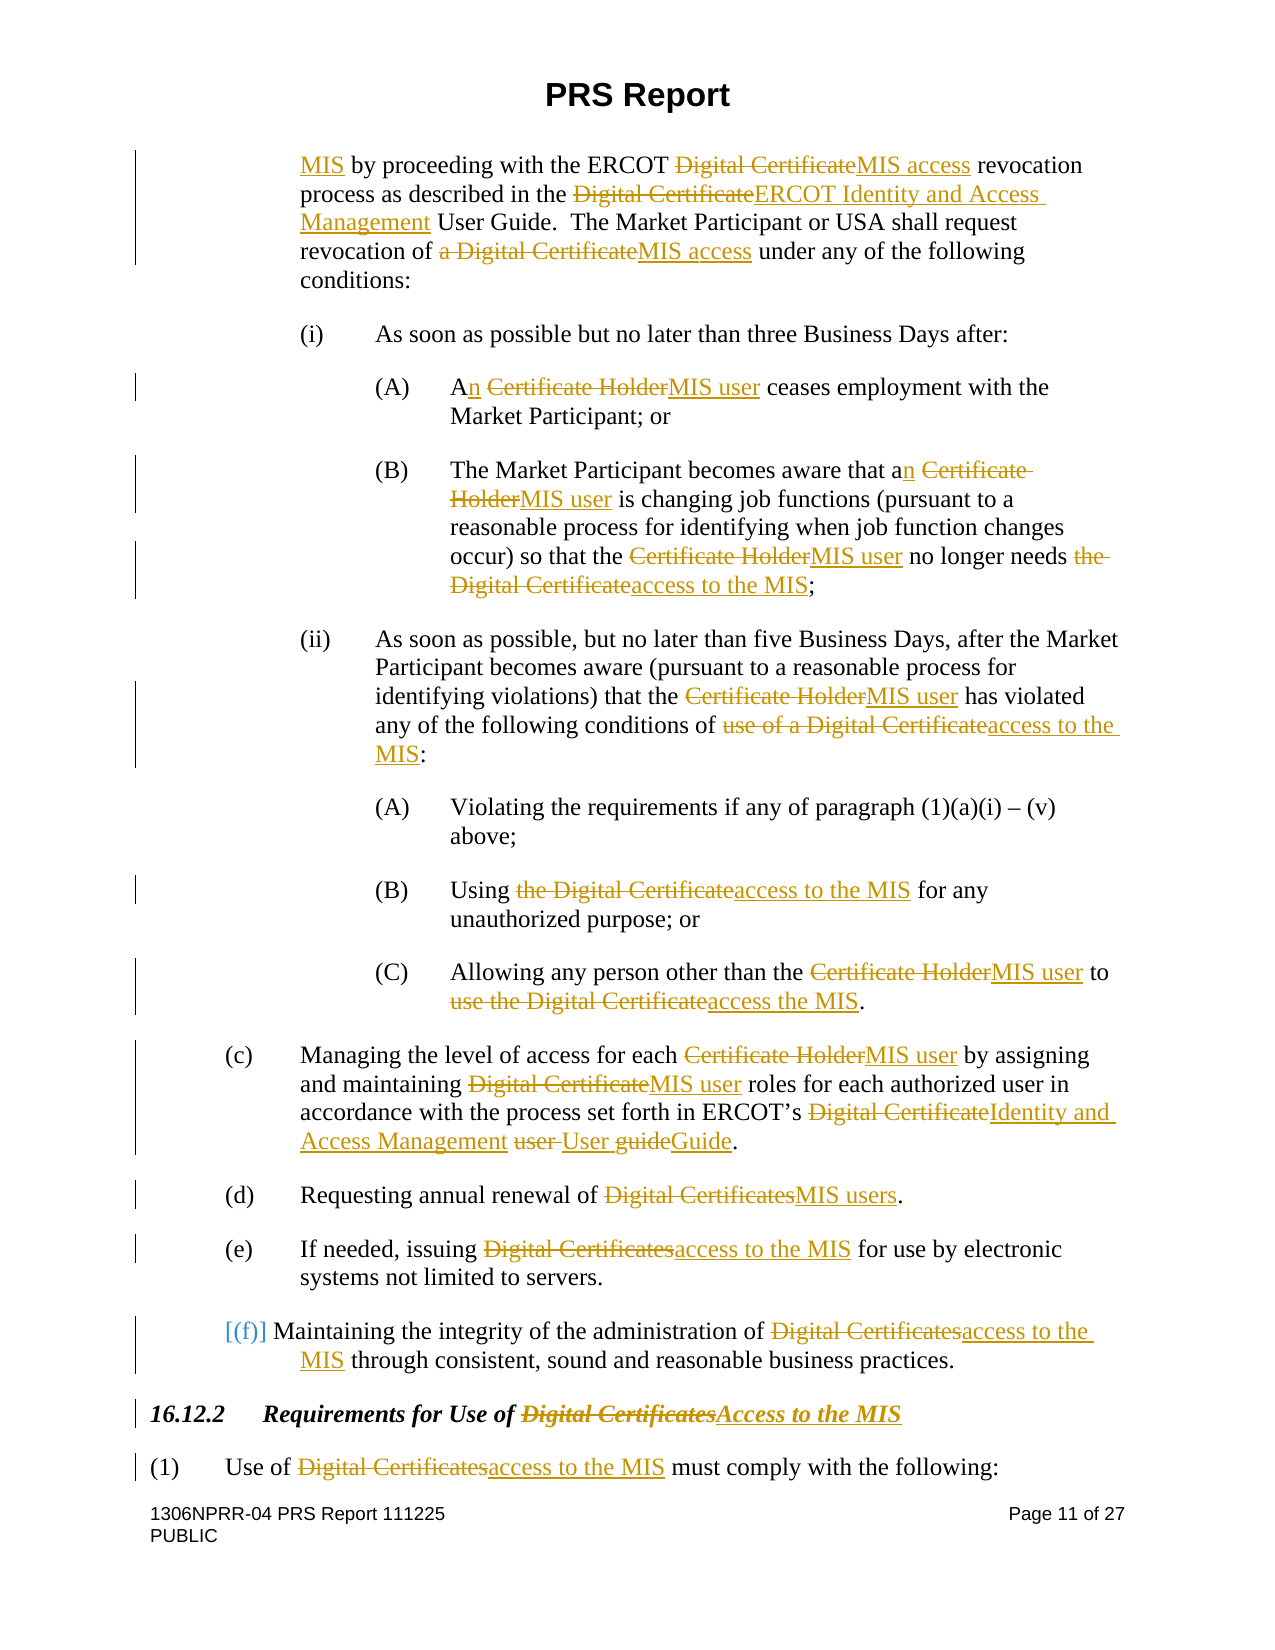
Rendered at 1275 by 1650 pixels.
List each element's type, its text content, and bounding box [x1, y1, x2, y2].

text (e) If needed, issuing for use by electronic systems not limited to servers. [225, 1234, 1125, 1291]
text (A) Violating the requirements if any of paragraph (1)(a)(i) – (v) above; [375, 792, 1125, 850]
text (ii) As soon as possible, but no later than five Business Days, after the Market Participant becomes aware (pursuant to a reasonable process for identifying violations) that the has violated any of the following conditions of : [300, 624, 1125, 767]
text 16.12.2 Requirements for Use of [150, 1399, 1125, 1427]
text (i) As soon as possible but no later than three Business Days after: [300, 319, 1125, 347]
list Maintaining the integrity of the administration of through consistent, sound and reasonable business practices. [225, 1316, 1125, 1374]
text (d) Requesting annual renewal of . [225, 1180, 1125, 1209]
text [225, 150, 1125, 294]
text (C) Allowing any person other than the to . [375, 957, 1125, 1015]
text (B) The Market Participant becomes aware that a is changing job functions (pursuant to a reasonable process for identifying when job function changes occur) so that the no longer needs ; [375, 455, 1125, 599]
text (B) Using for any unauthorized purpose; or [375, 875, 1125, 932]
text (A) A ceases employment with the Market Participant; or [375, 372, 1125, 430]
text (c) Managing the level of access for each by assigning and maintaining roles for each authorized user in accordance with the process set forth in ERCOT’s . [225, 1040, 1125, 1155]
text (1) Use of must comply with the following: [150, 1452, 1125, 1481]
